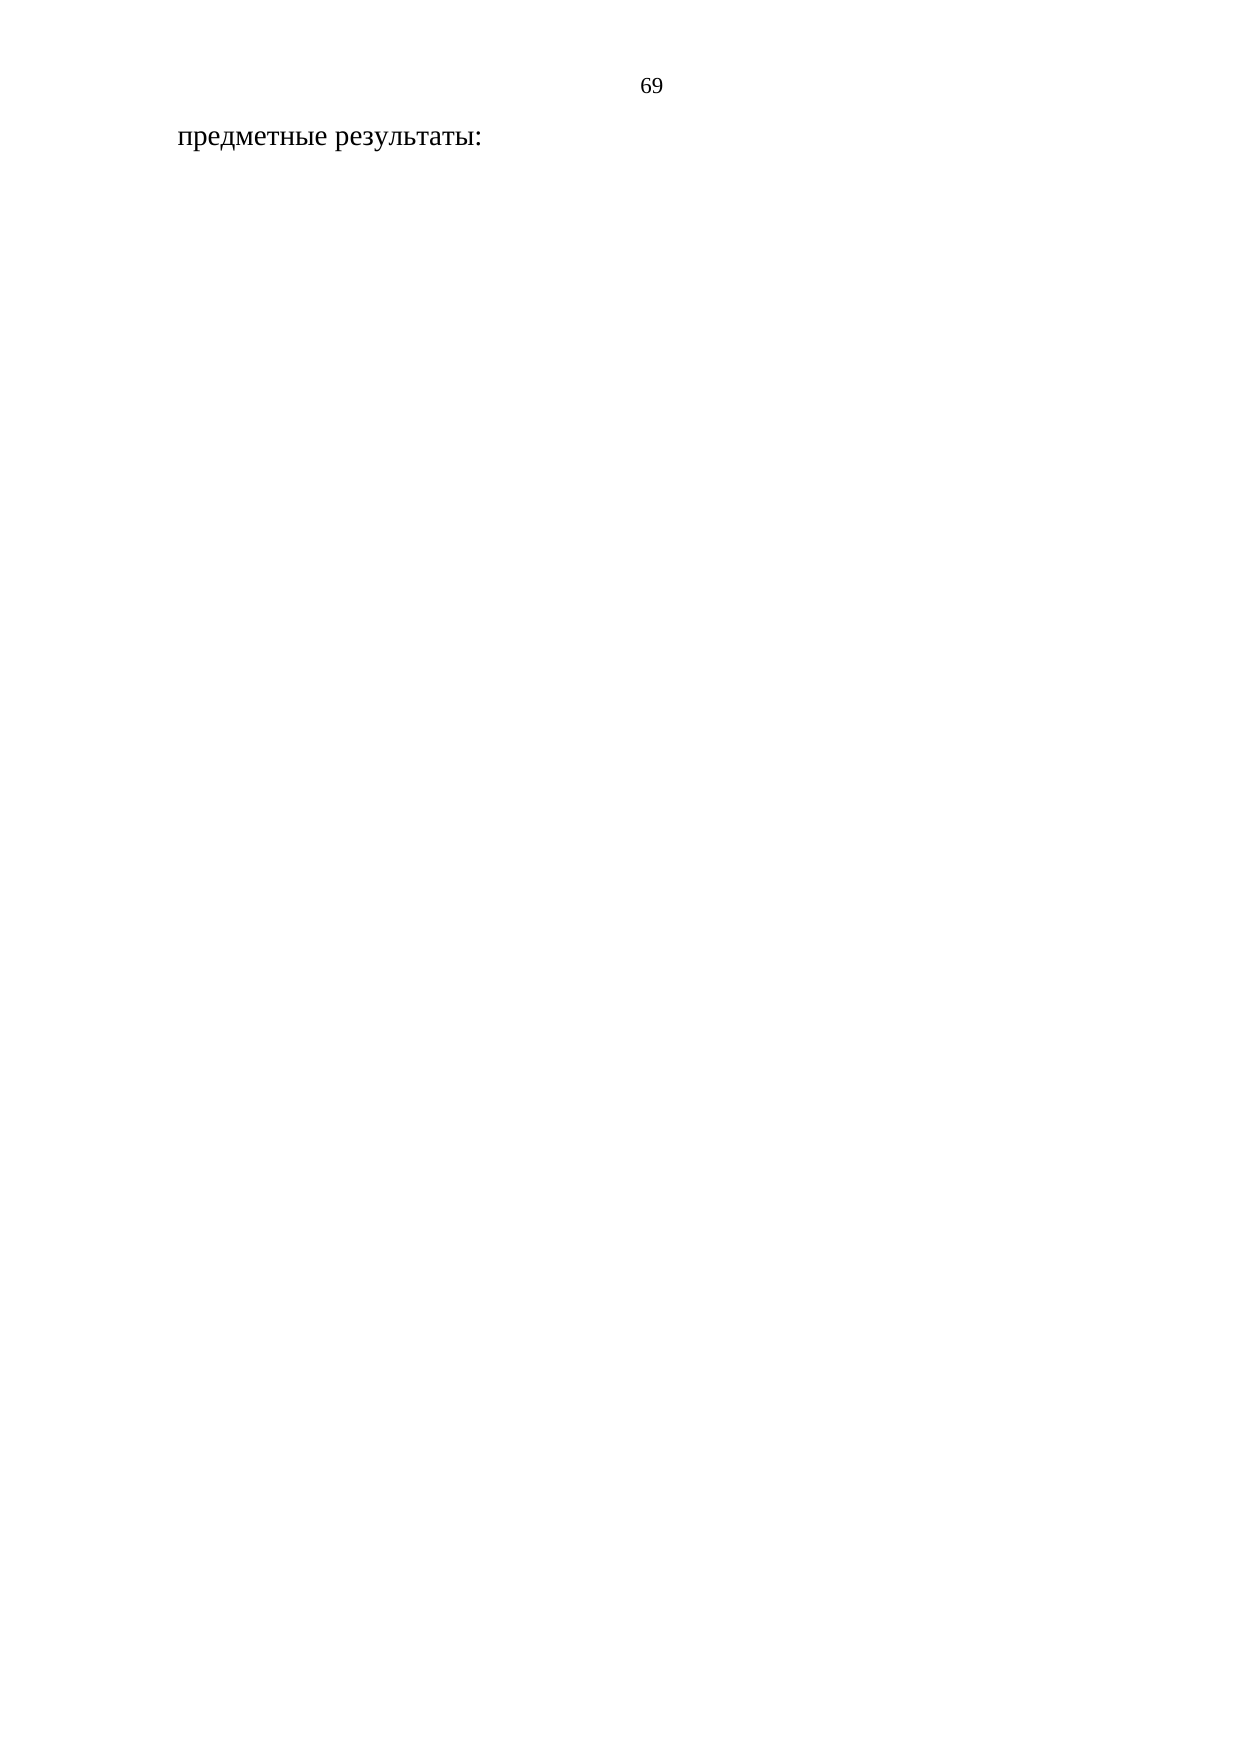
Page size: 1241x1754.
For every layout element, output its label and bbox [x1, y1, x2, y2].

list [177, 118, 1152, 152]
